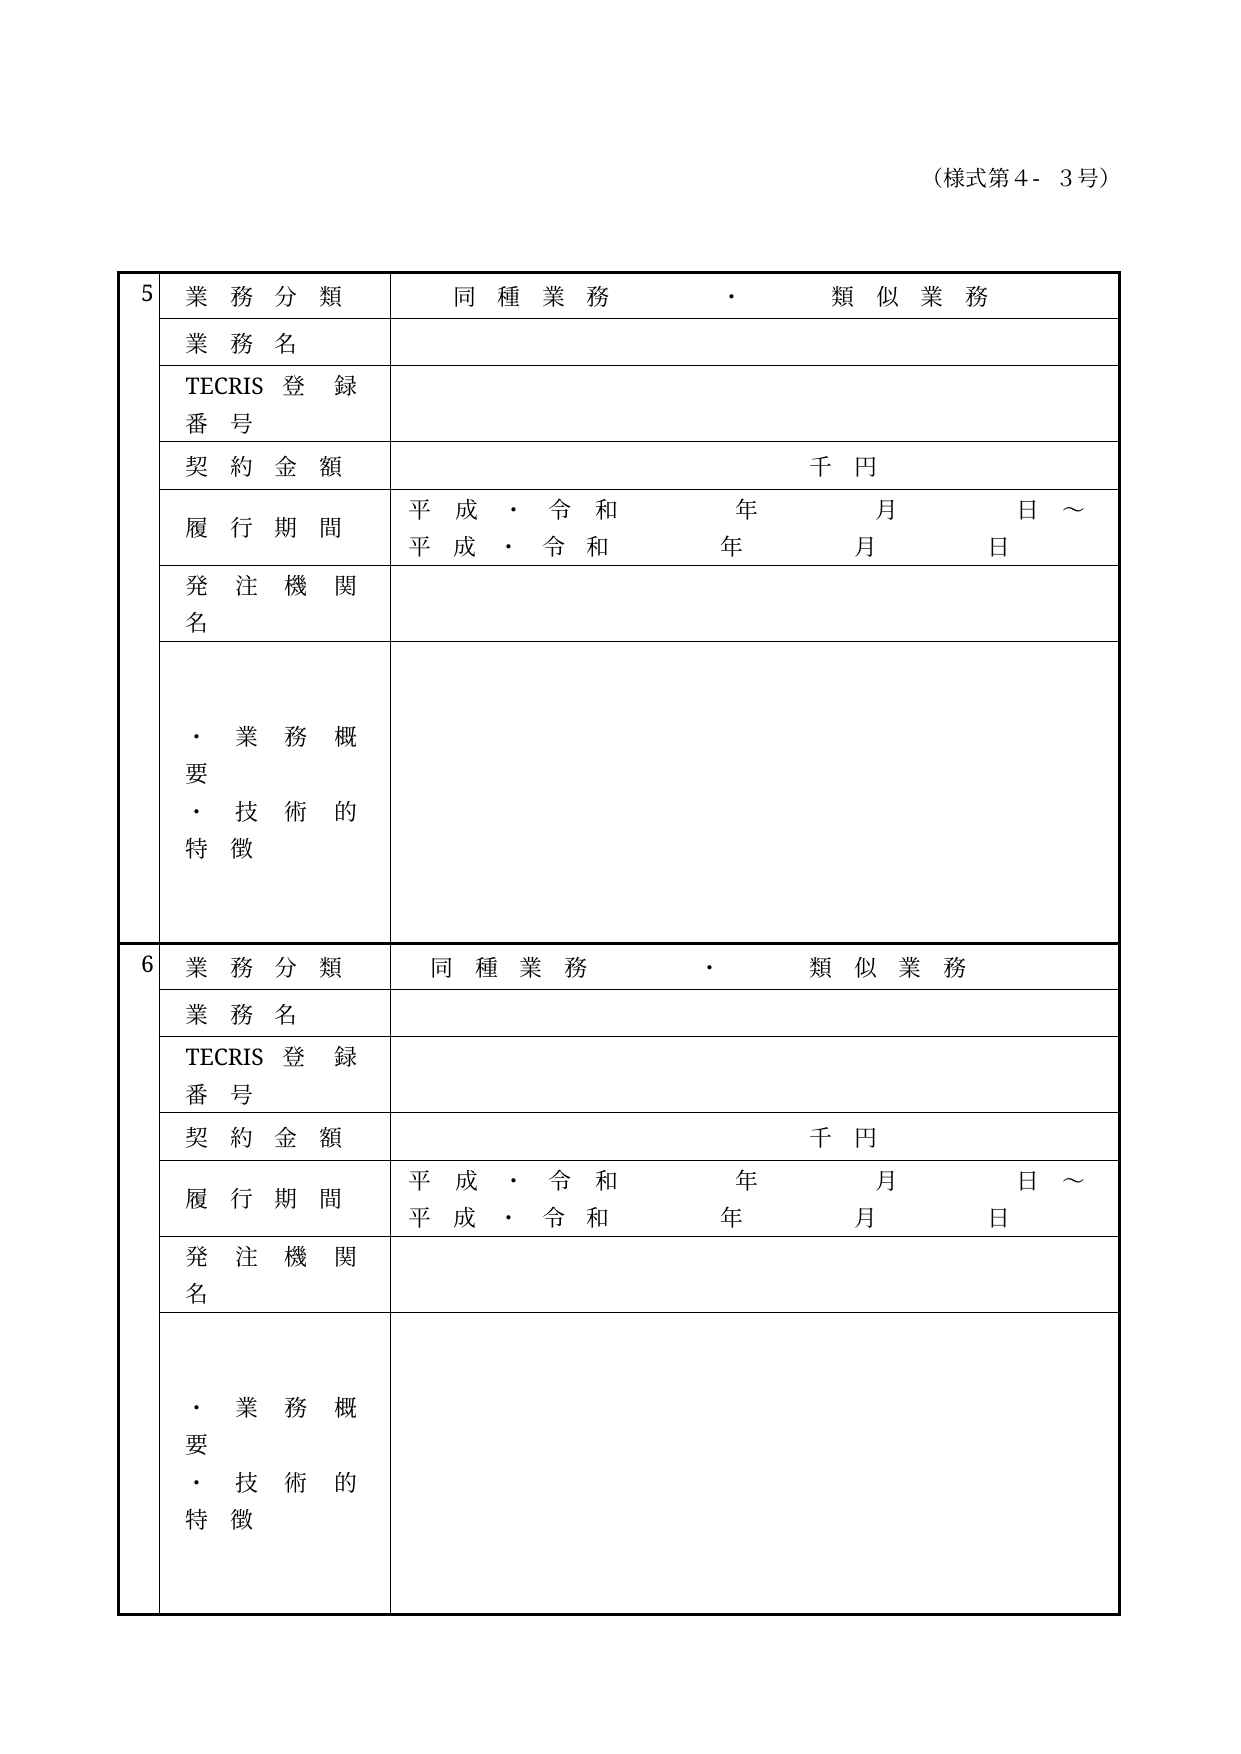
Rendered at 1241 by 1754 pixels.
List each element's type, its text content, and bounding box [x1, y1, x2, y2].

table_cell 契約金額 [160, 442, 390, 488]
table_cell [391, 566, 1118, 641]
table_cell TECRIS登録番号 [160, 1037, 390, 1112]
table_cell 発注機関名 [160, 1237, 390, 1312]
table_cell 同種業務 ・ 類似業務 [391, 945, 1118, 989]
table_cell [391, 1313, 1118, 1613]
table_cell 6 [120, 945, 159, 1613]
table_cell 業務名 [160, 990, 390, 1036]
table_cell 業務分類 [160, 945, 390, 989]
table_cell 千円 [391, 1113, 1118, 1159]
table_cell [391, 1037, 1118, 1112]
table_cell [391, 1237, 1118, 1312]
table_cell 平成・令和 年 月 日～平成・令和 年 月 日 [391, 490, 1118, 564]
table_cell ・業務概要 ・技術的特徴 [160, 642, 390, 942]
table_cell [391, 319, 1118, 365]
table_cell 履行期間 [160, 490, 390, 564]
table_cell ・業務概要 ・技術的特徴 [160, 1313, 390, 1613]
table_cell 業務名 [160, 319, 390, 365]
table_cell 平成・令和 年 月 日～平成・令和 年 月 日 [391, 1161, 1118, 1236]
table_cell 発注機関名 [160, 566, 390, 641]
table_header 同種業務 ・ 類似業務 [391, 274, 1118, 318]
table_cell 履行期間 [160, 1161, 390, 1236]
table_cell TECRIS登録番号 [160, 366, 390, 441]
table_header 5 [120, 274, 159, 942]
table_cell [391, 990, 1118, 1036]
table_cell [391, 366, 1118, 441]
table_header 業務分類 [160, 274, 390, 318]
table_cell 契約金額 [160, 1113, 390, 1159]
table_cell 千円 [391, 442, 1118, 488]
table_cell [391, 642, 1118, 942]
text （様式第４-３号） [118, 158, 1122, 196]
